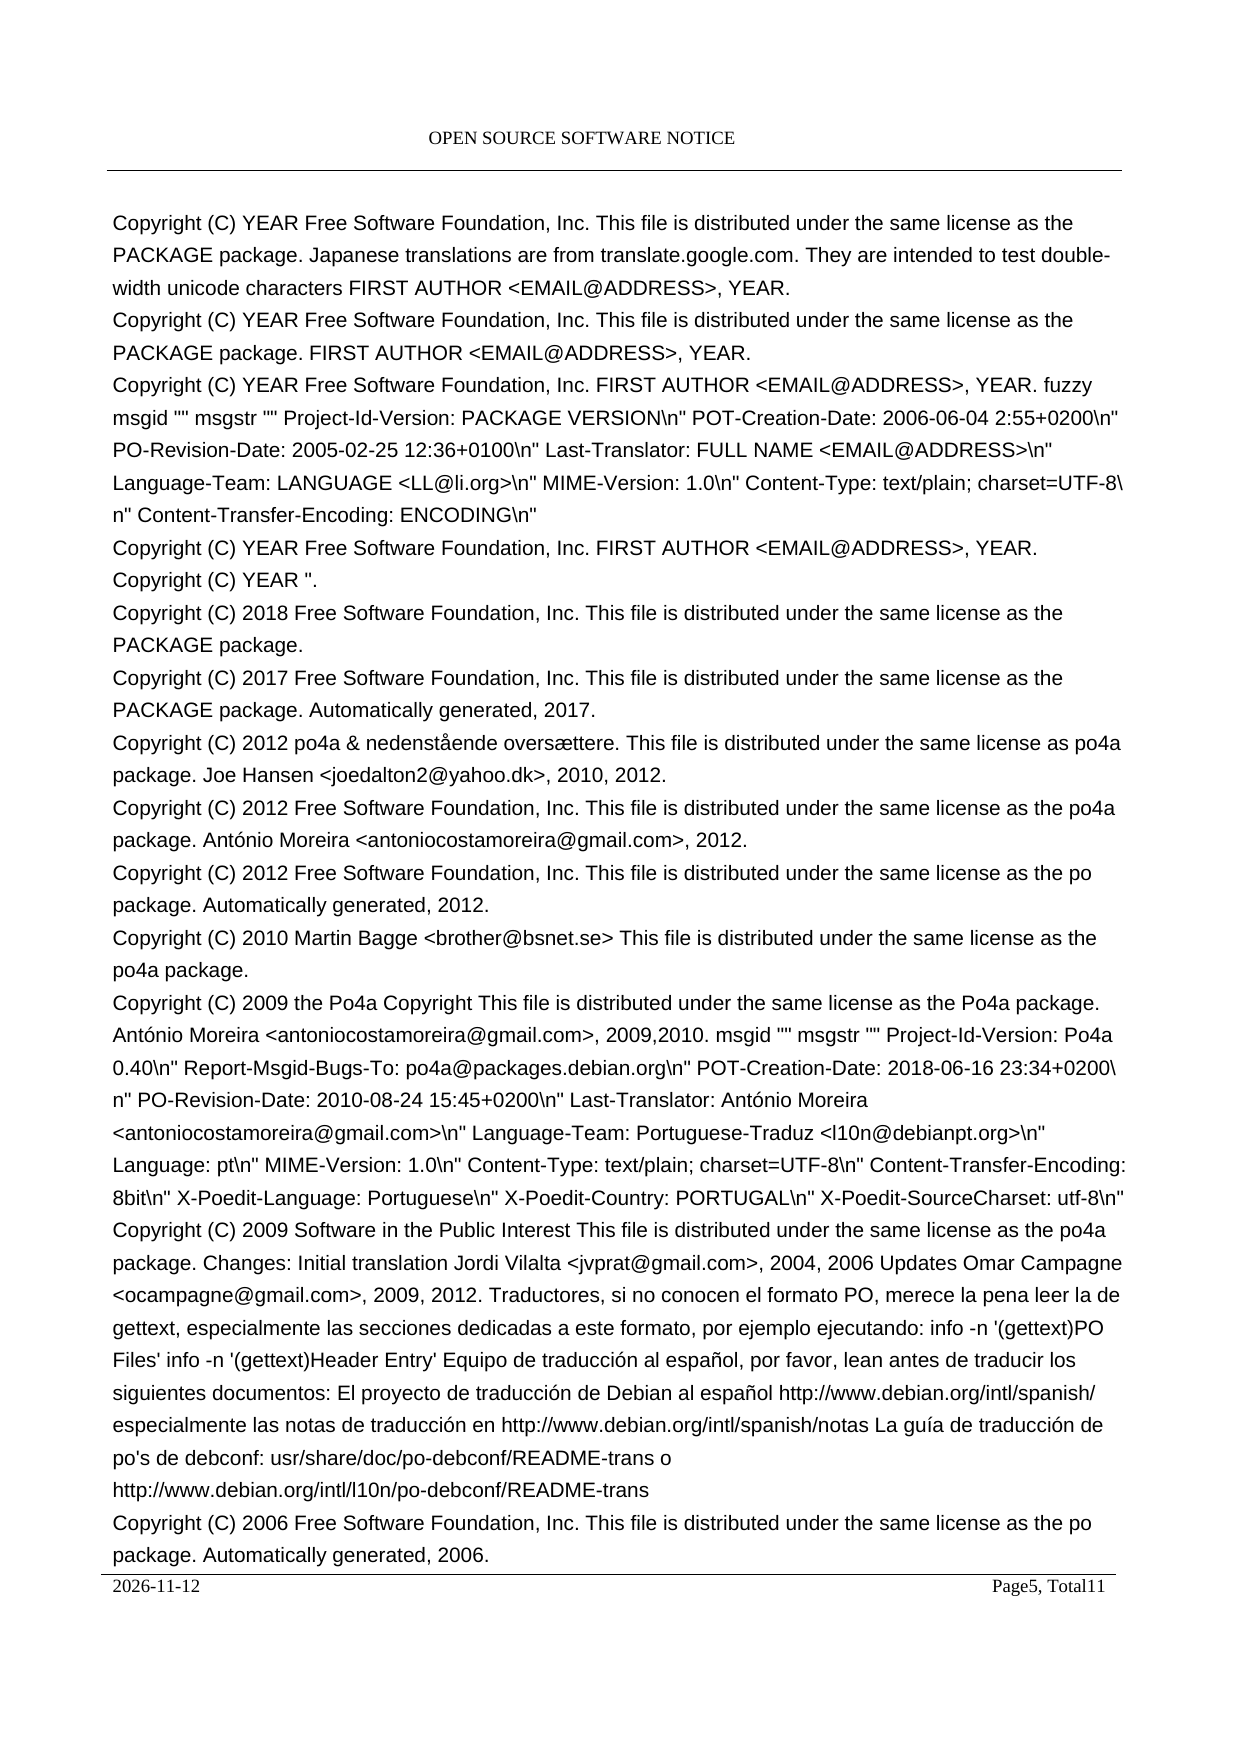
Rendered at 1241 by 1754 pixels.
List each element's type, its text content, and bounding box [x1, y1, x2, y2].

text Copyright (C) 2012 Free Software Foundation, Inc. This file is distributed under the same license as the po4a package. António Moreira <antoniocostamoreira@gmail.com>, 2012. [112, 791, 1128, 856]
text Copyright (C) 2009 Software in the Public Interest This file is distributed under the same license as the po4a package. Changes: Initial translation Jordi Vilalta <jvprat@gmail.com>, 2004, 2006 Updates Omar Campagne <ocampagne@gmail.com>, 2009, 2012. Traductores, si no conocen el formato PO, merece la pena leer la de gettext, especialmente las secciones dedicadas a este formato, por ejemplo ejecutando: info -n '(gettext)PO Files' info -n '(gettext)Header Entry' Equipo de traducción al español, por favor, lean antes de traducir los siguientes documentos: El proyecto de traducción de Debian al español http://www.debian.org/intl/spanish/ especialmente las notas de traducción en http://www.debian.org/intl/spanish/notas La guía de traducción de po's de debconf: usr/share/doc/po-debconf/README-trans o http://www.debian.org/intl/l10n/po-debconf/README-trans [112, 1214, 1128, 1506]
text Copyright (C) YEAR Free Software Foundation, Inc. This file is distributed under the same license as the PACKAGE package. FIRST AUTHOR <EMAIL@ADDRESS>, YEAR. [112, 304, 1128, 369]
text Copyright (C) 2009 the Po4a Copyright This file is distributed under the same license as the Po4a package. António Moreira <antoniocostamoreira@gmail.com>, 2009,2010. msgid "" msgstr "" Project-Id-Version: Po4a 0.40\n" Report-Msgid-Bugs-To: po4a@packages.debian.org\n" POT-Creation-Date: 2018-06-16 23:34+0200\n" PO-Revision-Date: 2010-08-24 15:45+0200\n" Last-Translator: António Moreira <antoniocostamoreira@gmail.com>\n" Language-Team: Portuguese-Traduz <l10n@debianpt.org>\n" Language: pt\n" MIME-Version: 1.0\n" Content-Type: text/plain; charset=UTF-8\n" Content-Transfer-Encoding: 8bit\n" X-Poedit-Language: Portuguese\n" X-Poedit-Country: PORTUGAL\n" X-Poedit-SourceCharset: utf-8\n" [112, 986, 1128, 1214]
text Copyright (C) 2017 Free Software Foundation, Inc. This file is distributed under the same license as the PACKAGE package. Automatically generated, 2017. [112, 661, 1128, 726]
text Copyright (C) YEAR Free Software Foundation, Inc. This file is distributed under the same license as the PACKAGE package. Japanese translations are from translate.google.com. They are intended to test double-width unicode characters FIRST AUTHOR <EMAIL@ADDRESS>, YEAR. [112, 206, 1128, 304]
text Copyright (C) YEAR Free Software Foundation, Inc. FIRST AUTHOR <EMAIL@ADDRESS>, YEAR. [112, 531, 1128, 564]
text Copyright (C) 2006 Free Software Foundation, Inc. This file is distributed under the same license as the po package. Automatically generated, 2006. [112, 1506, 1128, 1571]
text Copyright (C) 2010 Martin Bagge <brother@bsnet.se> This file is distributed under the same license as the po4a package. [112, 921, 1128, 986]
text Copyright (C) YEAR ". [112, 564, 1128, 596]
text Copyright (C) 2012 Free Software Foundation, Inc. This file is distributed under the same license as the po package. Automatically generated, 2012. [112, 856, 1128, 921]
text Copyright (C) YEAR Free Software Foundation, Inc. FIRST AUTHOR <EMAIL@ADDRESS>, YEAR. fuzzy msgid "" msgstr "" Project-Id-Version: PACKAGE VERSION\n" POT-Creation-Date: 2006-06-04 2:55+0200\n" PO-Revision-Date: 2005-02-25 12:36+0100\n" Last-Translator: FULL NAME <EMAIL@ADDRESS>\n" Language-Team: LANGUAGE <LL@li.org>\n" MIME-Version: 1.0\n" Content-Type: text/plain; charset=UTF-8\n" Content-Transfer-Encoding: ENCODING\n" [112, 369, 1128, 531]
text Copyright (C) 2018 Free Software Foundation, Inc. This file is distributed under the same license as the PACKAGE package. [112, 596, 1128, 661]
text Copyright (C) 2012 po4a & nedenstående oversættere. This file is distributed under the same license as po4a package. Joe Hansen <joedalton2@yahoo.dk>, 2010, 2012. [112, 726, 1128, 791]
